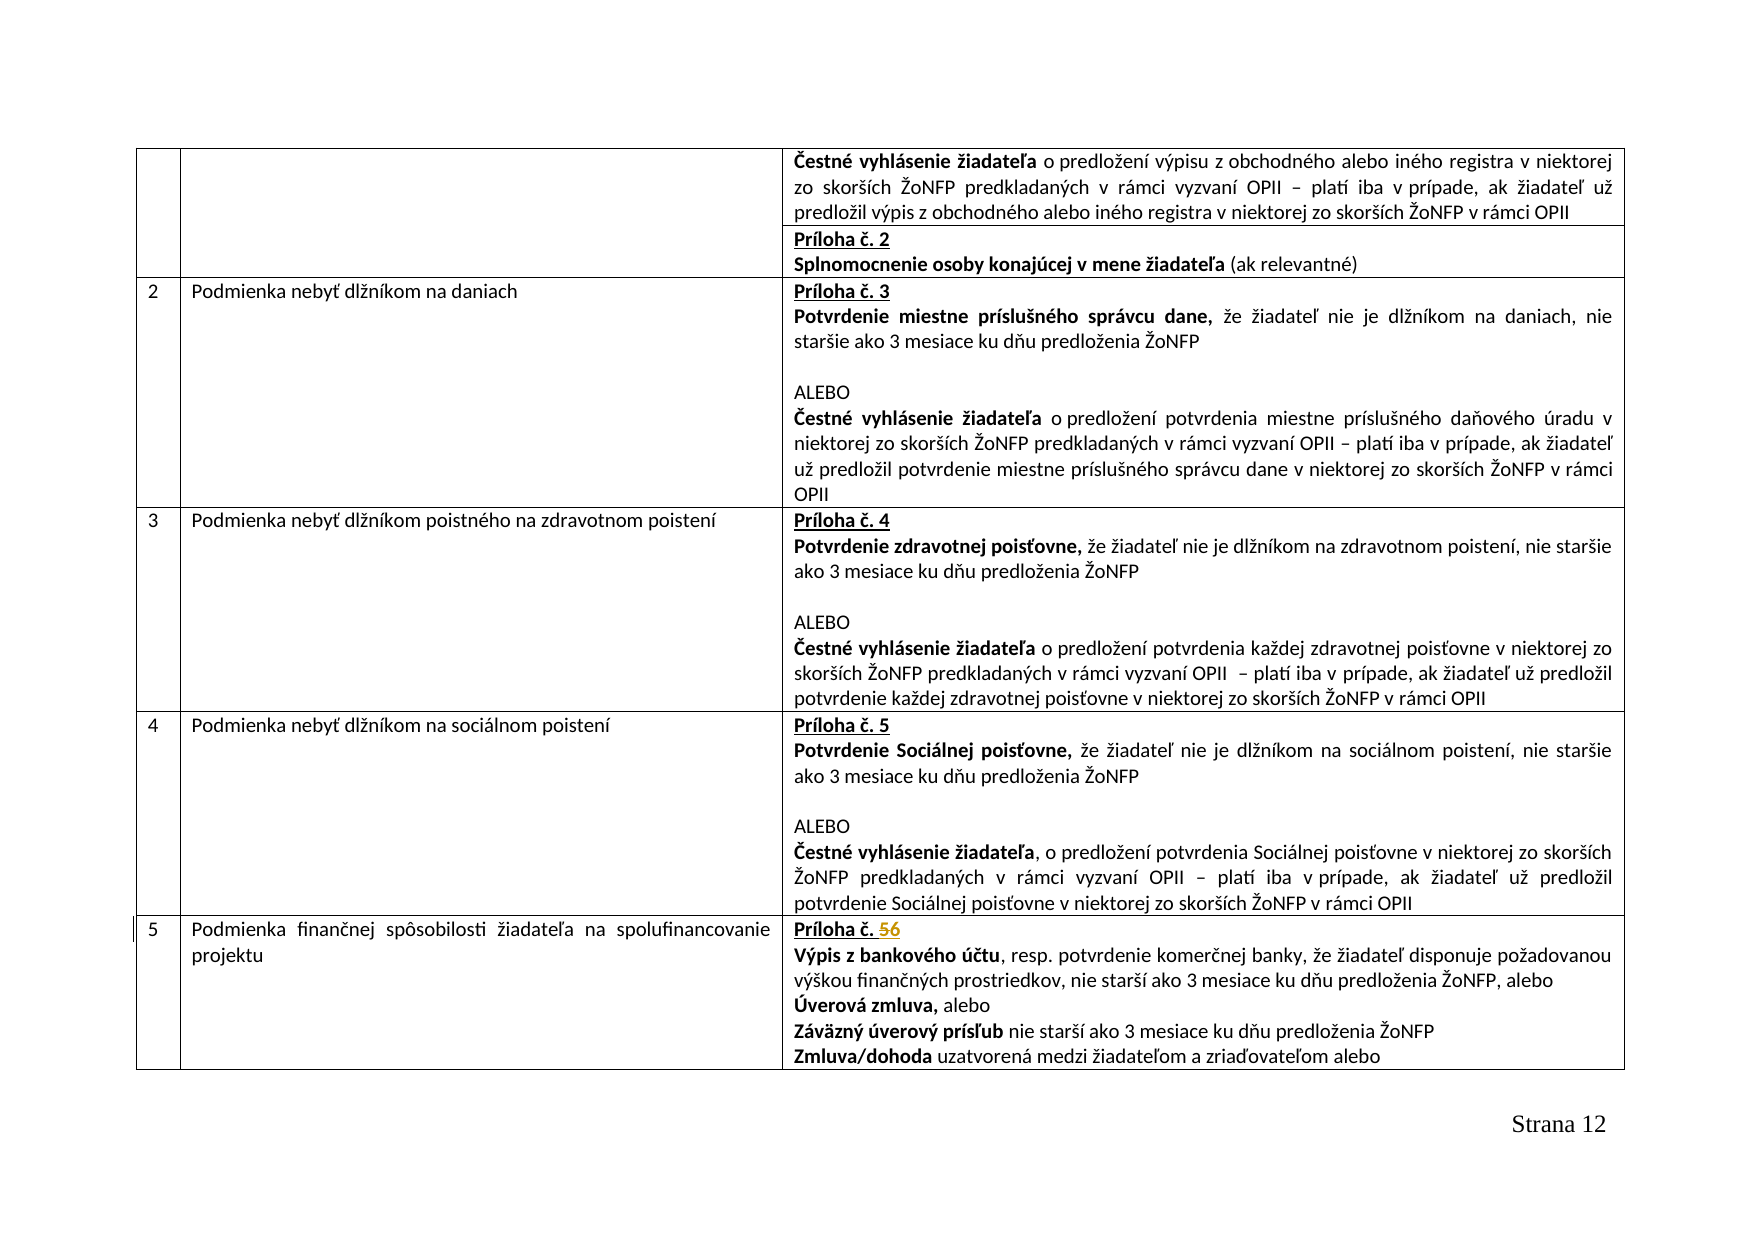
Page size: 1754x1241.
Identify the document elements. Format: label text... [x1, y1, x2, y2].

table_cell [783, 916, 1624, 1069]
table_cell Podmienka nebyť dlžníkom poistného na zdravotnom poistení [181, 508, 782, 711]
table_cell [783, 149, 1624, 225]
table_cell Príloha č. 2 Splnomocnenie osoby konajúcej v mene žiadateľa (ak relevantné) [783, 226, 1624, 277]
table_cell 5 [137, 916, 180, 1069]
table_cell Príloha č. 5 Potvrdenie Sociálnej poisťovne, že žiadateľ nie je dlžníkom na sociálnom poistení, nie staršie ako 3 mesiace ku dňu predloženia ŽoNFP alebo Čestné vyhlásenie žiadateľa, o predložení potvrdenia Sociálnej poisťovne v niektorej zo skorších ŽoNFP predkladaných v rámci vyzvaní OPII – platí iba v prípade, ak žiadateľ už predložil potvrdenie Sociálnej poisťovne v niektorej zo skorších ŽoNFP v rámci OPII [783, 712, 1624, 915]
table_cell Podmienka nebyť dlžníkom na sociálnom poistení [181, 712, 782, 915]
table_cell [181, 916, 782, 1069]
table_cell Podmienka nebyť dlžníkom na daniach [181, 278, 782, 507]
table_cell Príloha č. 4 Potvrdenie zdravotnej poisťovne, že žiadateľ nie je dlžníkom na zdravotnom poistení, nie staršie ako 3 mesiace ku dňu predloženia ŽoNFP alebo Čestné vyhlásenie žiadateľa o predložení potvrdenia každej zdravotnej poisťovne v niektorej zo skorších ŽoNFP predkladaných v rámci vyzvaní OPII – platí iba v prípade, ak žiadateľ už predložil potvrdenie každej zdravotnej poisťovne v niektorej zo skorších ŽoNFP v rámci OPII [783, 508, 1624, 711]
table_cell 1 [137, 149, 180, 277]
table_cell 3 [137, 508, 180, 711]
table_cell 4 [137, 712, 180, 915]
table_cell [181, 149, 782, 277]
table_cell 2 [137, 278, 180, 507]
table_cell Príloha č. 3 Potvrdenie miestne príslušného správcu dane, že žiadateľ nie je dlžníkom na daniach, nie staršie ako 3 mesiace ku dňu predloženia ŽoNFP alebo Čestné vyhlásenie žiadateľa o predložení potvrdenia miestne príslušného daňového úradu v niektorej zo skorších ŽoNFP predkladaných v rámci vyzvaní OPII – platí iba v prípade, ak žiadateľ už predložil potvrdenie miestne príslušného správcu dane v niektorej zo skorších ŽoNFP v rámci OPII [783, 278, 1624, 507]
